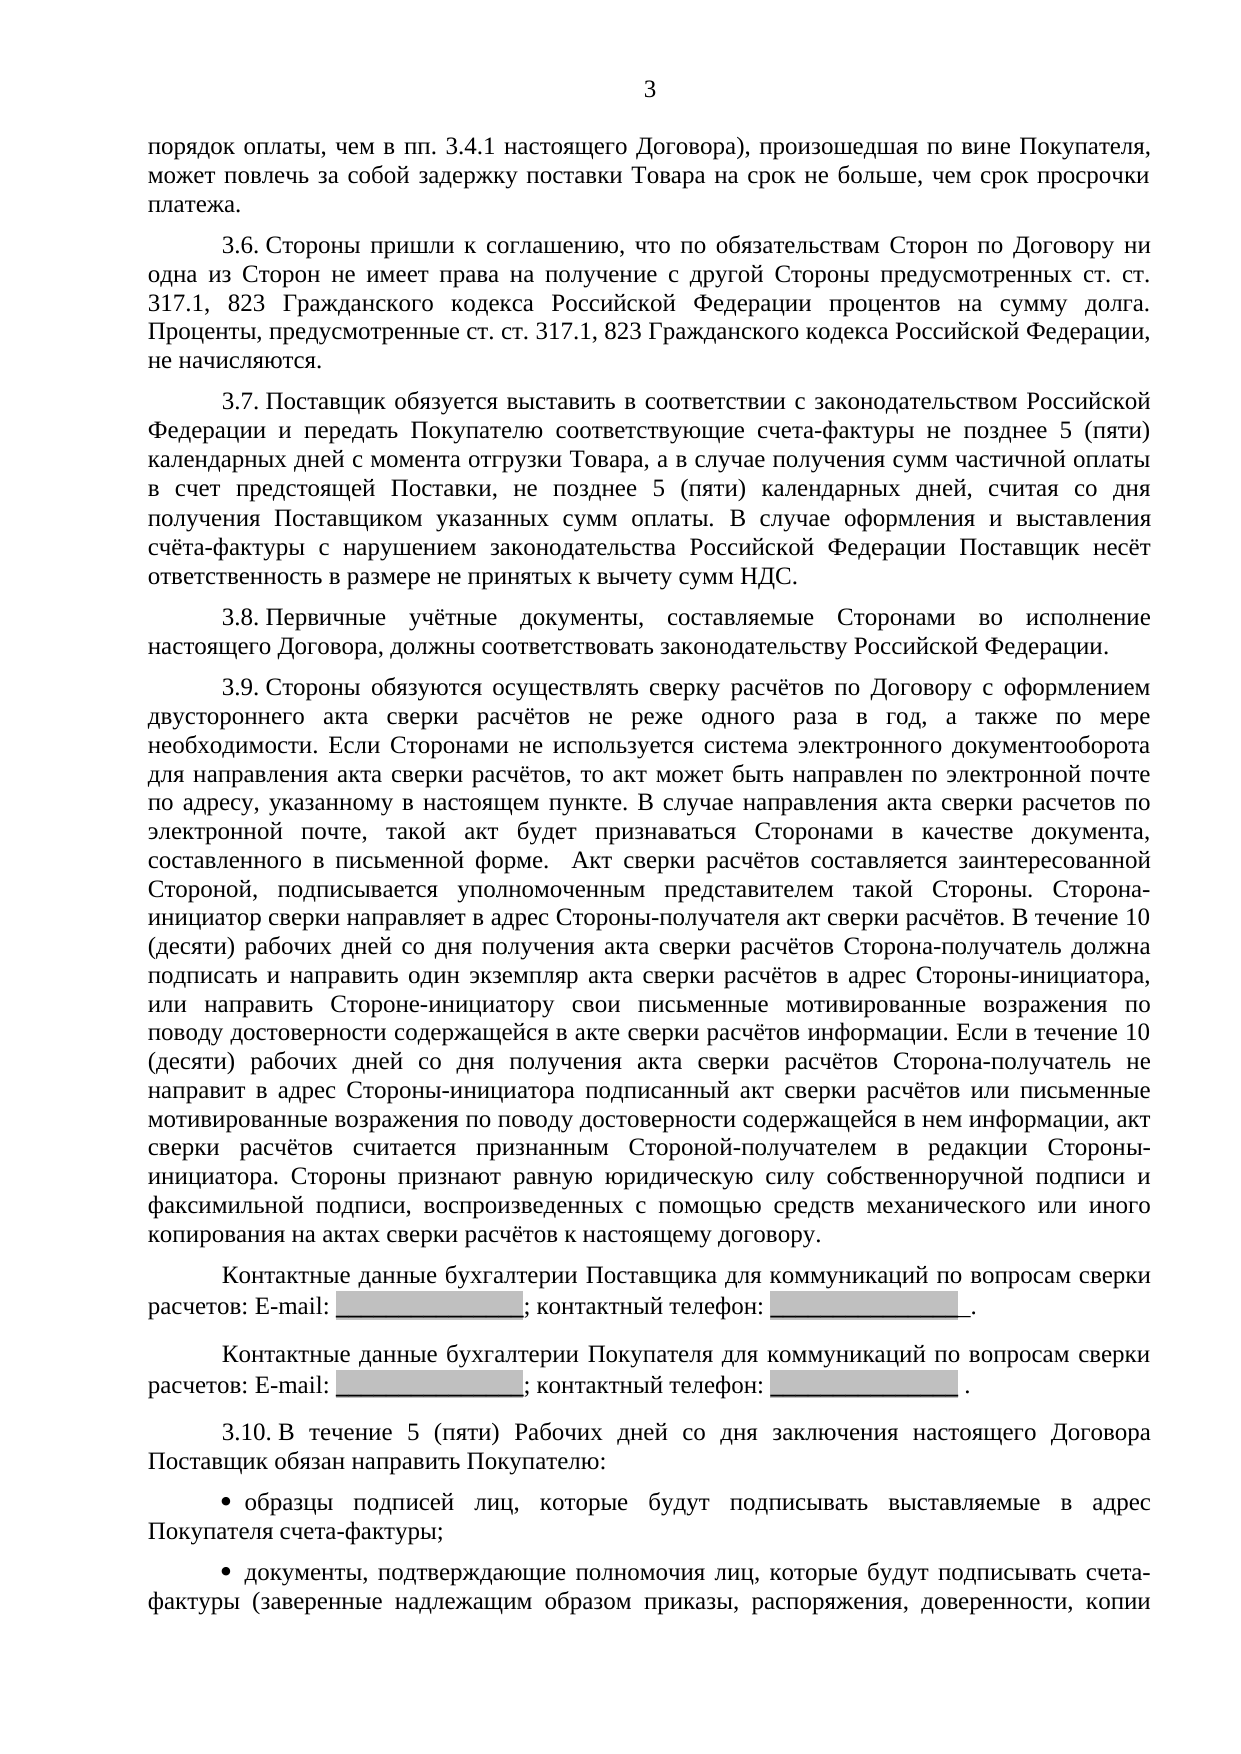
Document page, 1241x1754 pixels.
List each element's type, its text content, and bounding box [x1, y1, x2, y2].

list образцы подписей лиц, которые будут подписывать выставляемые в адрес Покупателя счета-фактуры; [148, 1487, 1152, 1545]
text Контактные данные бухгалтерии Покупателя для коммуникаций по вопросам сверки расчетов: E-mail: _______________; контактный телефон: _______________ . [148, 1339, 1152, 1398]
list Поставщик обязуется выставить в соответствии с законодательством Российской Федерации и передать Покупателю соответствующие счета-фактуры не позднее 5 (пяти) календарных дней с момента отгрузки Товара, а в случае получения сумм частичной оплаты в счет предстоящей Поставки, не позднее 5 (пяти) календарных дней, считая со дня получения Поставщиком указанных сумм оплаты. В случае оформления и выставления счёта-фактуры с нарушением законодательства Российской Федерации Поставщик несёт ответственность в размере не принятых к вычету сумм НДС. [148, 386, 1152, 590]
list Стороны пришли к соглашению, что по обязательствам Сторон по Договору ни одна из Сторон не имеет права на получение с другой Стороны предусмотренных ст. ст. 317.1, 823 Гражданского кодекса Российской Федерации процентов на сумму долга. Проценты, предусмотренные ст. ст. 317.1, 823 Гражданского кодекса Российской Федерации, не начисляются. [148, 230, 1152, 374]
list В течение 5 (пяти) Рабочих дней со дня заключения настоящего Договора Поставщик обязан направить Покупателю: [148, 1417, 1152, 1475]
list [148, 131, 1152, 218]
list Первичные учётные документы, составляемые Сторонами во исполнение настоящего Договора, должны соответствовать законодательству Российской Федерации. [148, 602, 1152, 660]
list Стороны обязуются осуществлять сверку расчётов по Договору с оформлением двустороннего акта сверки расчётов не реже одного раза в год, а также по мере необходимости. Если Сторонами не используется система электронного документооборота для направления акта сверки расчётов, то акт может быть направлен по электронной почте по адресу, указанному в настоящем пункте. В случае направления акта сверки расчетов по электронной почте, такой акт будет признаваться Сторонами в качестве документа, составленного в письменной форме. Акт сверки расчётов составляется заинтересованной Стороной, подписывается уполномоченным представителем такой Стороны. Сторона-инициатор сверки направляет в адрес Стороны-получателя акт сверки расчётов. В течение 10 (десяти) рабочих дней со дня получения акта сверки расчётов Сторона-получатель должна подписать и направить один экземпляр акта сверки расчётов в адрес Стороны-инициатора, или направить Стороне-инициатору свои письменные мотивированные возражения по поводу достоверности содержащейся в акте сверки расчётов информации. Если в течение 10 (десяти) рабочих дней со дня получения акта сверки расчётов Сторона-получатель не направит в адрес Стороны-инициатора подписанный акт сверки расчётов или письменные мотивированные возражения по поводу достоверности содержащейся в нем информации, акт сверки расчётов считается признанным Стороной-получателем в редакции Стороны-инициатора. Стороны признают равную юридическую силу собственноручной подписи и факсимильной подписи, воспроизведенных с помощью средств механического или иного копирования на актах сверки расчётов к настоящему договору. [148, 672, 1152, 1247]
text Контактные данные бухгалтерии Поставщика для коммуникаций по вопросам сверки расчетов: E-mail: _______________; контактный телефон: ________________. [148, 1260, 1152, 1320]
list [148, 1557, 1152, 1615]
